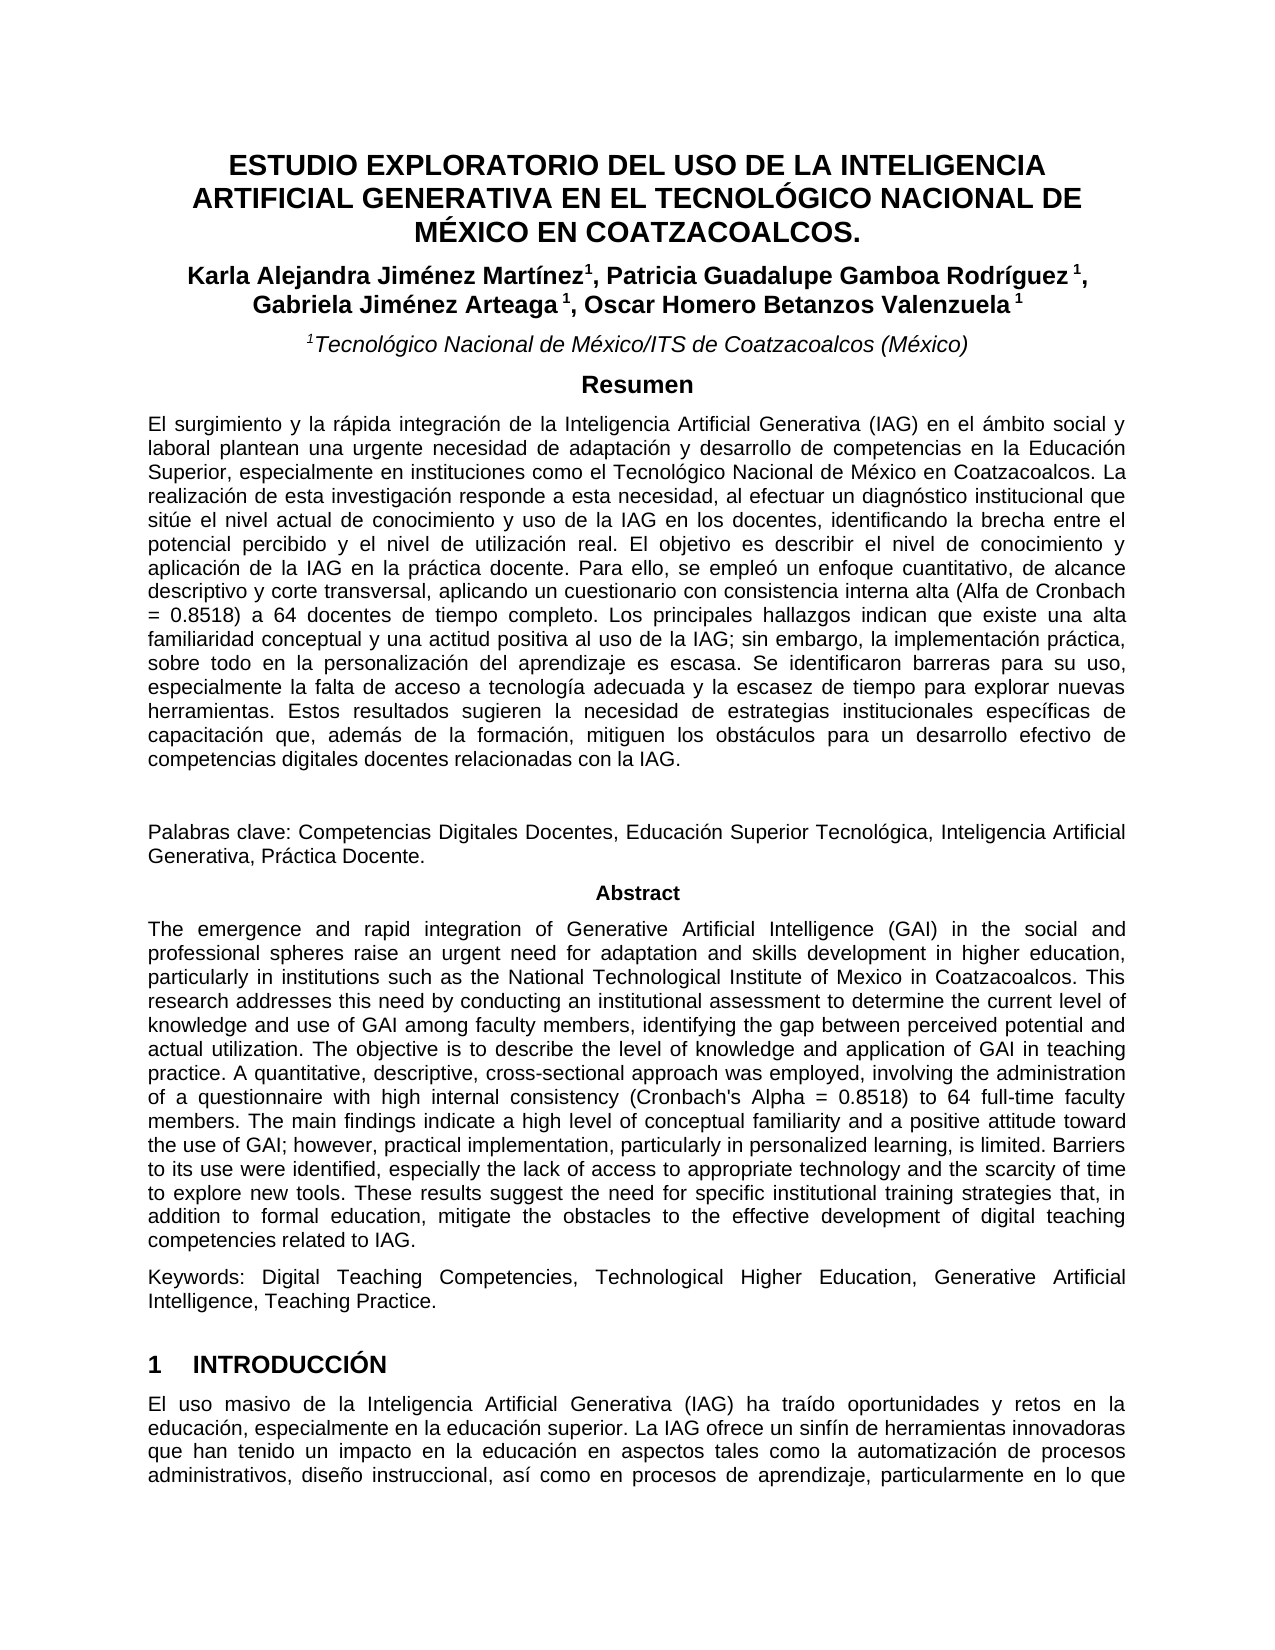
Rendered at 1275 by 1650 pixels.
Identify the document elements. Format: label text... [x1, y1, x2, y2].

text Keywords: Digital Teaching Competencies, Technological Higher Education, Generative Artificial Intelligence, Teaching Practice. [148, 1265, 1127, 1313]
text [148, 1391, 1127, 1487]
text The emergence and rapid integration of Generative Artificial Intelligence (GAI) in the social and professional spheres raise an urgent need for adaptation and skills development in higher education, particularly in institutions such as the National Technological Institute of Mexico in Coatzacoalcos. This research addresses this need by conducting an institutional assessment to determine the current level of knowledge and use of GAI among faculty members, identifying the gap between perceived potential and actual utilization. The objective is to describe the level of knowledge and application of GAI in teaching practice. A quantitative, descriptive, cross-sectional approach was employed, involving the administration of a questionnaire with high internal consistency (Cronbach's Alpha = 0.8518) to 64 full-time faculty members. The main findings indicate a high level of conceptual familiarity and a positive attitude toward the use of GAI; however, practical implementation, particularly in personalized learning, is limited. Barriers to its use were identified, especially the lack of access to appropriate technology and the scarcity of time to explore new tools. These results suggest the need for specific institutional training strategies that, in addition to formal education, mitigate the obstacles to the effective development of digital teaching competencies related to IAG. [148, 917, 1127, 1252]
text Karla Alejandra Jiménez Martínez1, Patricia Guadalupe Gamboa Rodríguez 1, Gabriela Jiménez Arteaga 1, Oscar Homero Betanzos Valenzuela 1 [148, 261, 1127, 318]
text Abstract [148, 880, 1127, 904]
text El surgimiento y la rápida integración de la Inteligencia Artificial Generativa (IAG) en el ámbito social y laboral plantean una urgente necesidad de adaptación y desarrollo de competencias en la Educación Superior, especialmente en instituciones como el Tecnológico Nacional de México en Coatzacoalcos. La realización de esta investigación responde a esta necesidad, al efectuar un diagnóstico institucional que sitúe el nivel actual de conocimiento y uso de la IAG en los docentes, identificando la brecha entre el potencial percibido y el nivel de utilización real. El objetivo es describir el nivel de conocimiento y aplicación de la IAG en la práctica docente. Para ello, se empleó un enfoque cuantitativo, de alcance descriptivo y corte transversal, aplicando un cuestionario con consistencia interna alta (Alfa de Cronbach = 0.8518) a 64 docentes de tiempo completo. Los principales hallazgos indican que existe una alta familiaridad conceptual y una actitud positiva al uso de la IAG; sin embargo, la implementación práctica, sobre todo en la personalización del aprendizaje es escasa. Se identificaron barreras para su uso, especialmente la falta de acceso a tecnología adecuada y la escasez de tiempo para explorar nuevas herramientas. Estos resultados sugieren la necesidad de estrategias institucionales específicas de capacitación que, además de la formación, mitiguen los obstáculos para un desarrollo efectivo de competencias digitales docentes relacionadas con la IAG. [148, 412, 1127, 771]
subtitle INTRODUCción [148, 1350, 1127, 1379]
text 1Tecnológico Nacional de México/ITS de Coatzacoalcos (México) [148, 331, 1127, 357]
text Palabras clave: Competencias Digitales Docentes, Educación Superior Tecnológica, Inteligencia Artificial Generativa, Práctica Docente. [148, 820, 1127, 868]
title Resumen [148, 370, 1127, 399]
text Estudio exploratorio del uso de la Inteligencia Artificial Generativa en el Tecnológico Nacional de México en Coatzacoalcos. [148, 148, 1127, 248]
